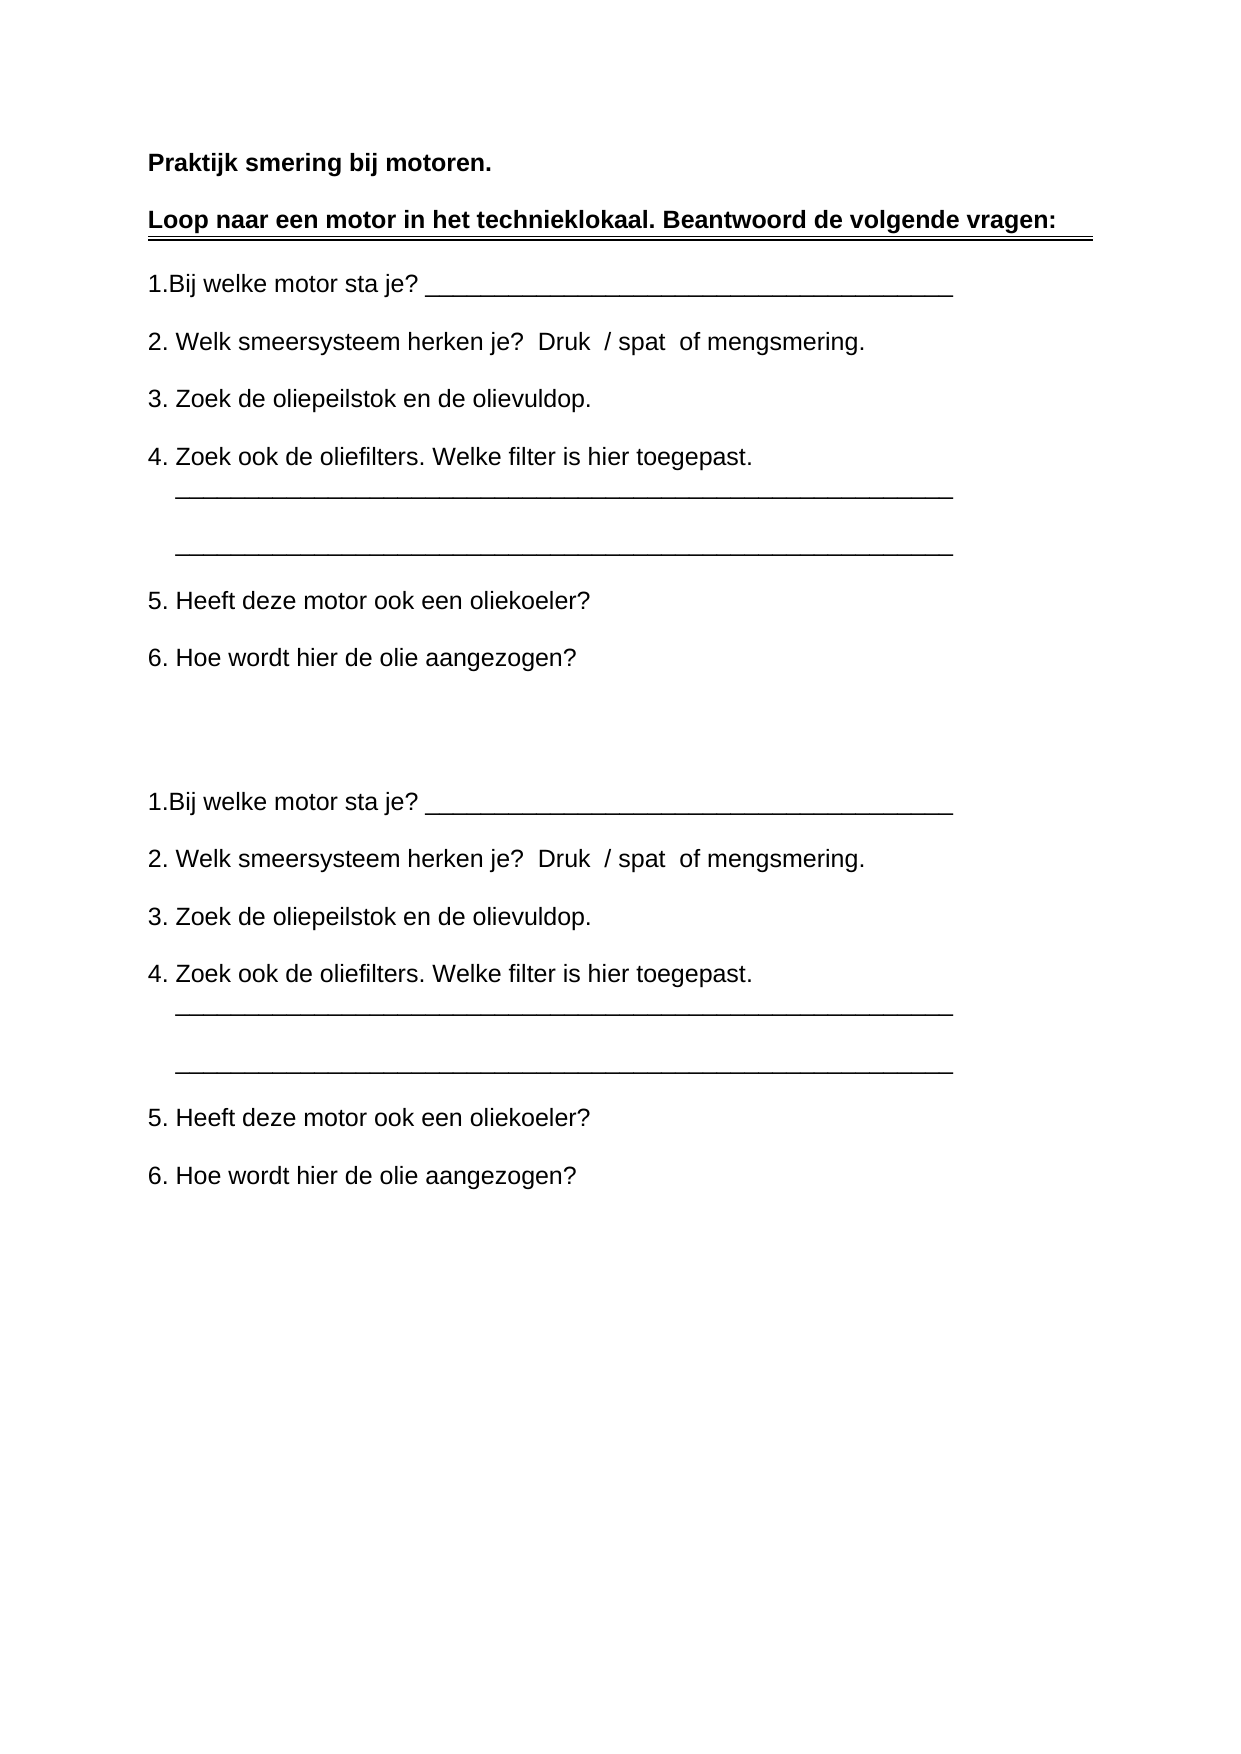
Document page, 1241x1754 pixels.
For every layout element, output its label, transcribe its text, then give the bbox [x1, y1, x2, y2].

text 5. Heeft deze motor ook een oliekoeler? [148, 586, 1093, 614]
text 1.Bij welke motor sta je? ______________________________________ [148, 269, 1093, 298]
text ________________________________________________________ [148, 471, 1093, 499]
text 5. Heeft deze motor ook een oliekoeler? [148, 1103, 1093, 1132]
text 2. Welk smeersysteem herken je? Druk / spat of mengsmering. [148, 327, 1093, 356]
text 4. Zoek ook de oliefilters. Welke filter is hier toegepast. [148, 442, 1093, 471]
text 6. Hoe wordt hier de olie aangezogen? [148, 643, 1093, 672]
text Loop naar een motor in het technieklokaal. Beantwoord de volgende vragen: [148, 205, 1093, 236]
text 6. Hoe wordt hier de olie aangezogen? [148, 1161, 1093, 1189]
text 3. Zoek de oliepeilstok en de olievuldop. [148, 902, 1093, 931]
text ________________________________________________________ [148, 528, 1093, 557]
text 3. Zoek de oliepeilstok en de olievuldop. [148, 384, 1093, 413]
text 2. Welk smeersysteem herken je? Druk / spat of mengsmering. [148, 844, 1093, 873]
text ________________________________________________________ [148, 1046, 1093, 1074]
text Praktijk smering bij motoren. [148, 148, 1093, 176]
text 1.Bij welke motor sta je? ______________________________________ [148, 787, 1093, 816]
text 4. Zoek ook de oliefilters. Welke filter is hier toegepast. [148, 959, 1093, 988]
text ________________________________________________________ [148, 988, 1093, 1017]
